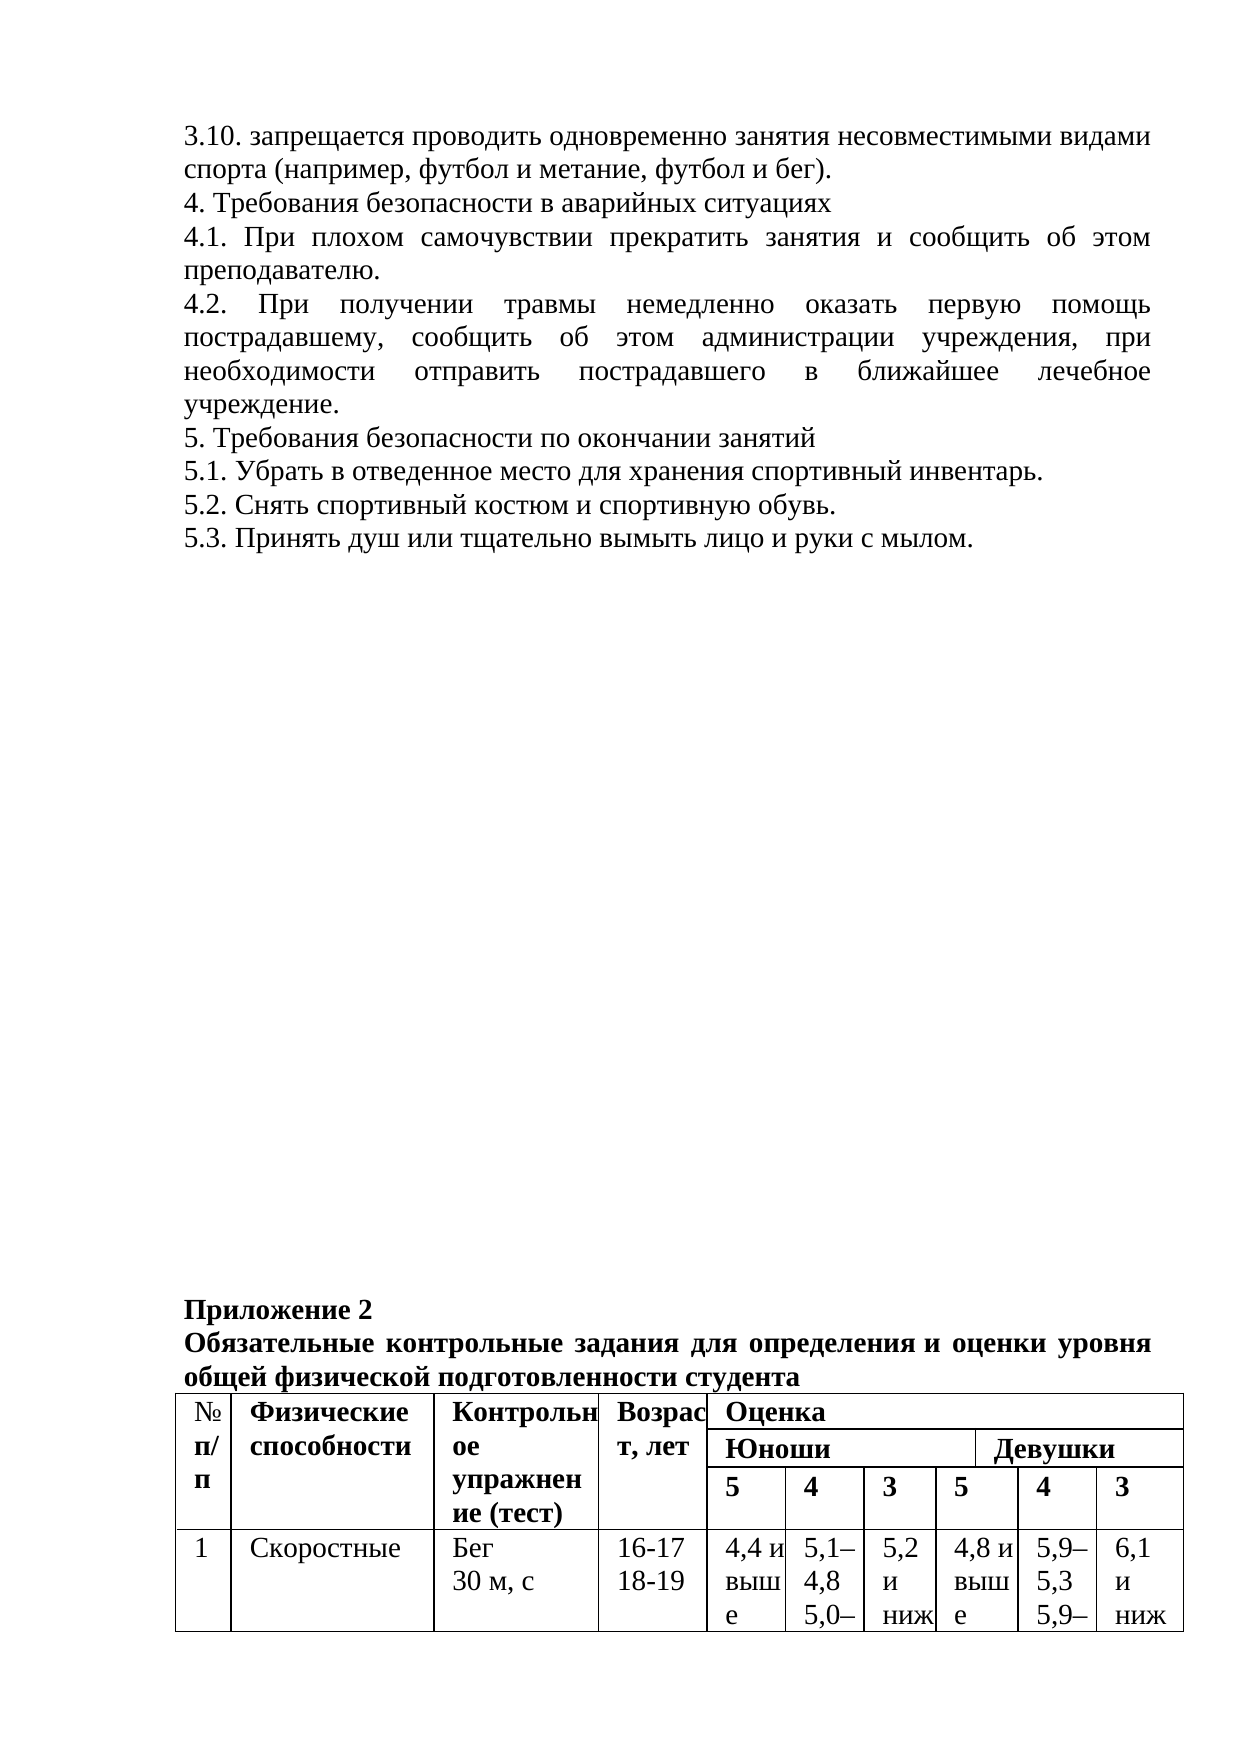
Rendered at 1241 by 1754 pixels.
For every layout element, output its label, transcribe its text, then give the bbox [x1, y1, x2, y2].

table_header Контрольное упражнение (тест) [435, 1394, 598, 1528]
table_cell 16-17 18-19 [599, 1530, 706, 1631]
table_header Оценка [708, 1394, 1183, 1428]
table_header № п/п [176, 1394, 230, 1528]
text 5. Требования безопасности по окончании занятий [183, 420, 1152, 453]
table_header Физические способности [232, 1394, 433, 1528]
table_cell 5,9–5,3 5,9–5,3 [1019, 1530, 1096, 1631]
table_header Возраст, лет [599, 1394, 706, 1528]
table_cell Скоростные [232, 1530, 433, 1631]
table_cell 5,1–4,8 5,0–4,7 [786, 1530, 863, 1631]
text 5.2. Снять спортивный костюм и спортивную обувь. [183, 487, 1152, 521]
table_cell 3 [865, 1468, 935, 1528]
text 5.3. Принять душ или тщательно вымыть лицо и руки с мылом. [183, 521, 1152, 554]
table_cell 5 [937, 1468, 1017, 1528]
table_cell 3 [1097, 1468, 1183, 1528]
table_cell 1 [176, 1530, 230, 1631]
table_cell 5 [708, 1468, 785, 1528]
table_cell 4 [786, 1468, 863, 1528]
text 4.2. При получении травмы немедленно оказать первую помощь пострадавшему, сообщить об этом администрации учреждения, при необходимости отправить пострадавшего в ближайшее лечебное учреждение. [183, 286, 1152, 420]
text 4.1. При плохом самочувствии прекратить занятия и сообщить об этом преподавателю. [183, 219, 1152, 286]
text 5.1. Убрать в отведенное место для хранения спортивный инвентарь. [183, 453, 1152, 487]
text Приложение 2 [183, 1292, 1152, 1326]
table_cell 4 [1019, 1468, 1096, 1528]
table_cell Бег 30 м, с [435, 1530, 598, 1631]
text 4. Требования безопасности в аварийных ситуациях [183, 185, 1152, 219]
table_cell Юноши [708, 1430, 975, 1466]
text Обязательные контрольные задания для определения и оценки уровня общей физической подготовленности студента [183, 1326, 1152, 1393]
text 3.10. запрещается проводить одновременно занятия несовместимыми видами спорта (например, футбол и метание, футбол и бег). [183, 118, 1152, 185]
table_cell 4,8 и выше 4,8 [937, 1530, 1017, 1631]
table_cell 5,2 и ниже 5,2 [865, 1530, 935, 1631]
table_cell 6,1 и ниже 6,1 [1097, 1530, 1183, 1631]
table_cell Девушки [976, 1430, 1183, 1466]
table_cell 4,4 и выше 4,3 [708, 1530, 785, 1631]
